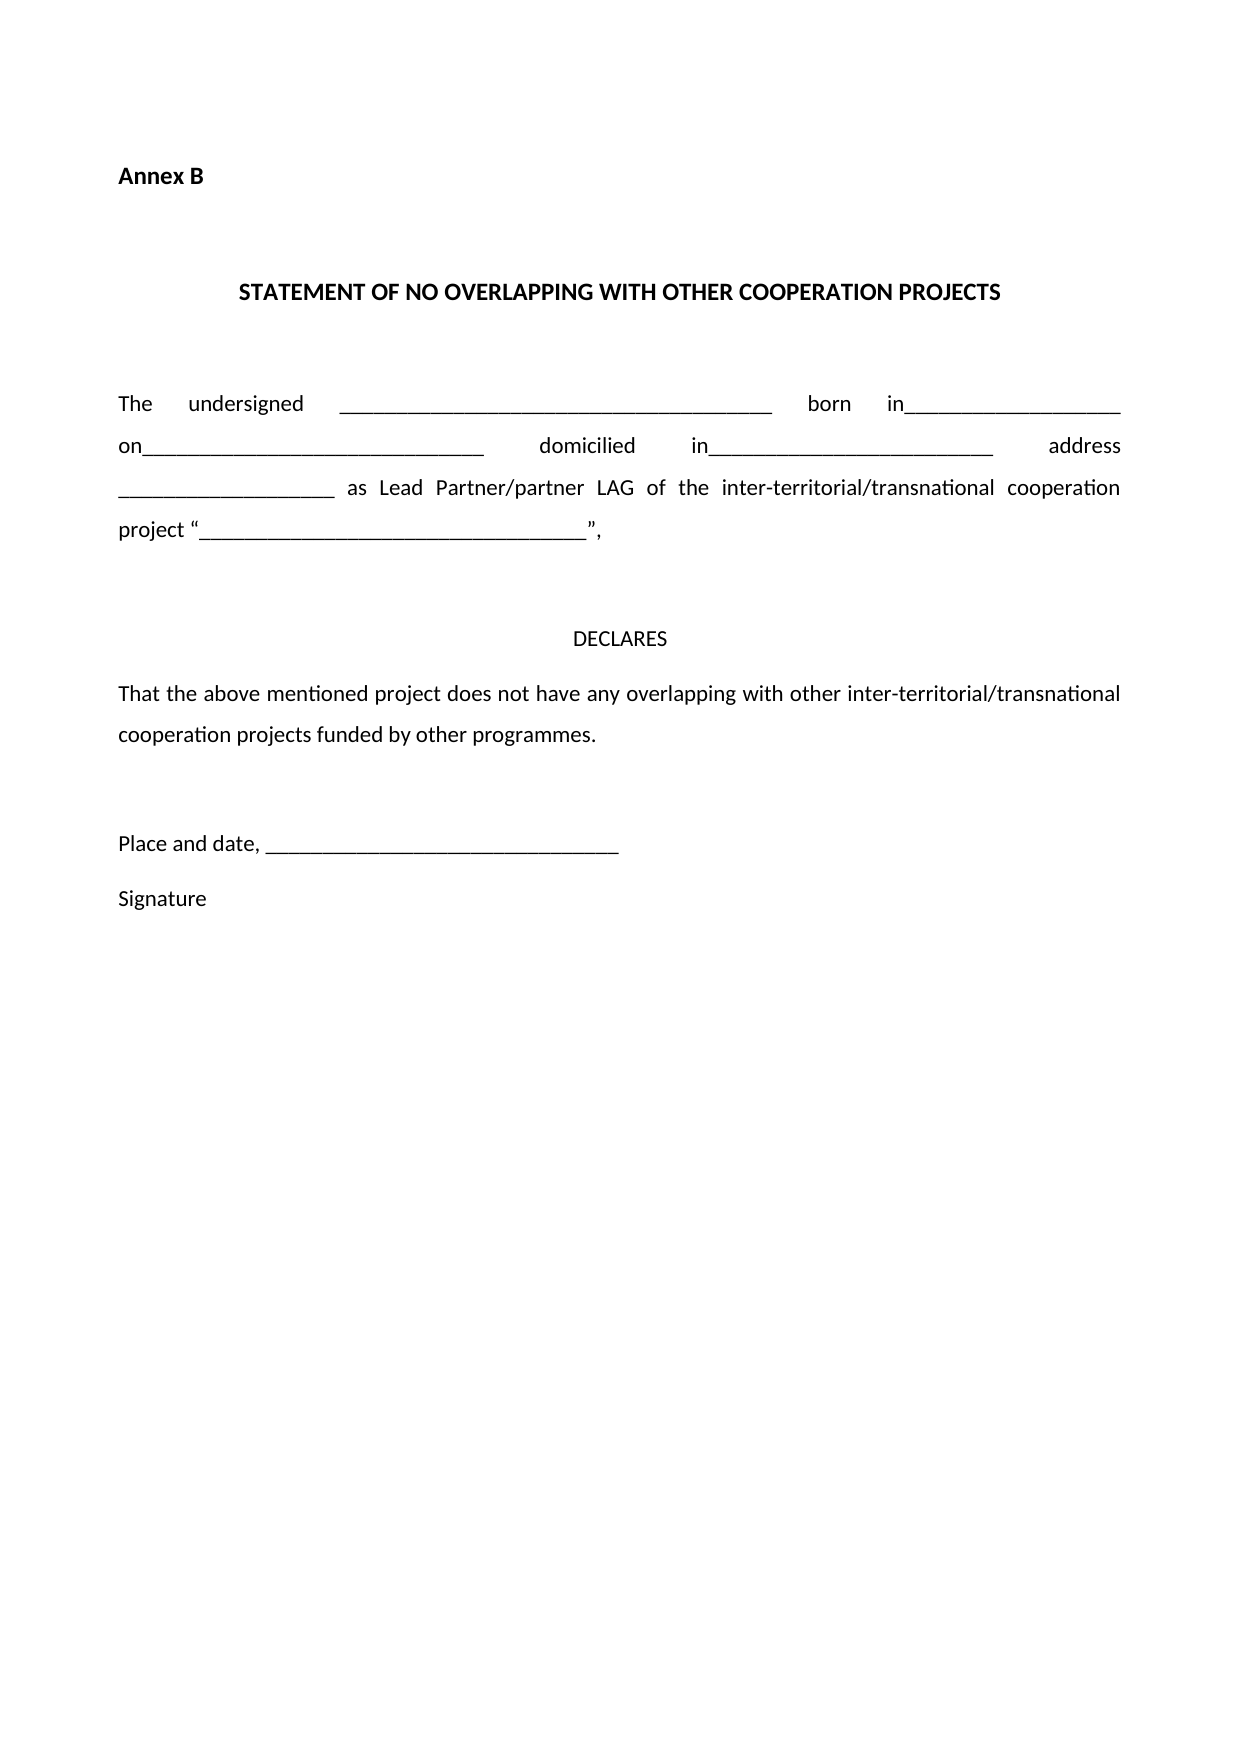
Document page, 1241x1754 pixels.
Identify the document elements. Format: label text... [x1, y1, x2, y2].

text That the above mentioned project does not have any overlapping with other inter-territorial/transnational cooperation projects funded by other programmes. [118, 679, 1122, 749]
text DECLARES [118, 624, 1122, 652]
text Signature [118, 884, 1122, 912]
text The undersigned ______________________________________ born in___________________ on______________________________ domicilied in_________________________ address ___________________ as Lead Partner/partner LAG of the inter-territorial/transnational cooperation project “__________________________________”, [118, 389, 1122, 543]
text Place and date, _______________________________ [118, 829, 1122, 858]
text STATEMENT OF NO OVERLAPPING WITH OTHER COOPERATION PROJECTS [118, 277, 1122, 307]
text Annex B [118, 160, 1122, 191]
